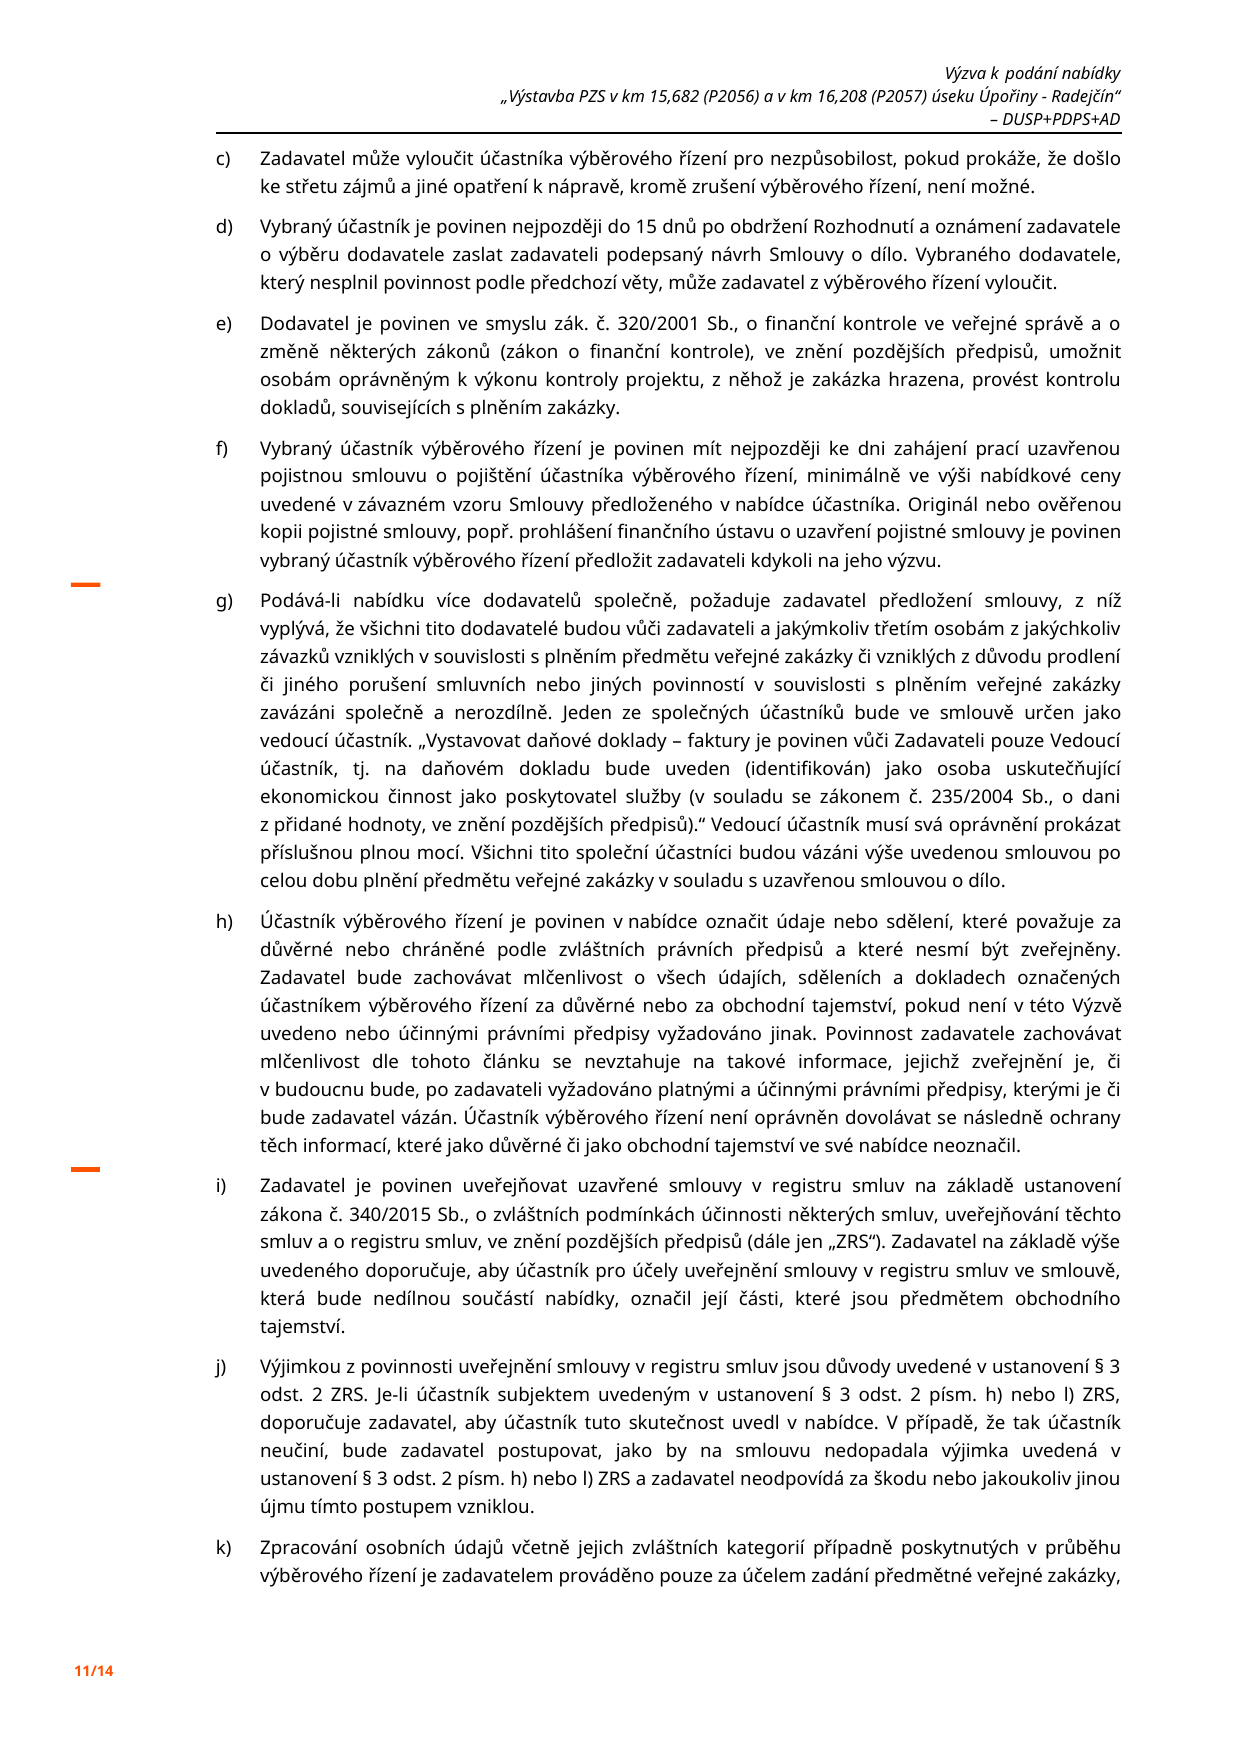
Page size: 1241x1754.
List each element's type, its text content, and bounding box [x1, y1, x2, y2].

list Vybraný účastník je povinen nejpozději do 15 dnů po obdržení Rozhodnutí a oznámení zadavatele o výběru dodavatele zaslat zadavateli podepsaný návrh Smlouvy o dílo. Vybraného dodavatele, který nesplnil povinnost podle předchozí věty, může zadavatel z výběrového řízení vyloučit. [216, 214, 1122, 295]
list Zadavatel je povinen uveřejňovat uzavřené smlouvy v registru smluv na základě ustanovení zákona č. 340/2015 Sb., o zvláštních podmínkách účinnosti některých smluv, uveřejňování těchto smluv a o registru smluv, ve znění pozdějších předpisů (dále jen „ZRS“). Zadavatel na základě výše uvedeného doporučuje, aby účastník pro účely uveřejnění smlouvy v registru smluv ve smlouvě, která bude nedílnou součástí nabídky, označil její části, které jsou předmětem obchodního tajemství. [216, 1173, 1122, 1338]
list Podává-li nabídku více dodavatelů společně, požaduje zadavatel předložení smlouvy, z níž vyplývá, že všichni tito dodavatelé budou vůči zadavateli a jakýmkoliv třetím osobám z jakýchkoliv závazků vzniklých v souvislosti s plněním předmětu veřejné zakázky či vzniklých z důvodu prodlení či jiného porušení smluvních nebo jiných povinností v souvislosti s plněním veřejné zakázky zavázáni společně a nerozdílně. Jeden ze společných účastníků bude ve smlouvě určen jako vedoucí účastník. „Vystavovat daňové doklady – faktury je povinen vůči Zadavateli pouze Vedoucí účastník, tj. na daňovém dokladu bude uveden (identifikován) jako osoba uskutečňující ekonomickou činnost jako poskytovatel služby (v souladu se zákonem č. 235/2004 Sb., o dani z přidané hodnoty, ve znění pozdějších předpisů).“ Vedoucí účastník musí svá oprávnění prokázat příslušnou plnou mocí. Všichni tito společní účastníci budou vázáni výše uvedenou smlouvou po celou dobu plnění předmětu veřejné zakázky v souladu s uzavřenou smlouvou o dílo. [216, 587, 1122, 893]
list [216, 1534, 1122, 1588]
list Dodavatel je povinen ve smyslu zák. č. 320/2001 Sb., o finanční kontrole ve veřejné správě a o změně některých zákonů (zákon o finanční kontrole), ve znění pozdějších předpisů, umožnit osobám oprávněným k výkonu kontroly projektu, z něhož je zakázka hrazena, provést kontrolu dokladů, souvisejících s plněním zakázky. [216, 310, 1122, 420]
list Účastník výběrového řízení je povinen v nabídce označit údaje nebo sdělení, které považuje za důvěrné nebo chráněné podle zvláštních právních předpisů a které nesmí být zveřejněny. Zadavatel bude zachovávat mlčenlivost o všech údajích, sděleních a dokladech označených účastníkem výběrového řízení za důvěrné nebo za obchodní tajemství, pokud není v této Výzvě uvedeno nebo účinnými právními předpisy vyžadováno jinak. Povinnost zadavatele zachovávat mlčenlivost dle tohoto článku se nevztahuje na takové informace, jejichž zveřejnění je, či v budoucnu bude, po zadavateli vyžadováno platnými a účinnými právními předpisy, kterými je či bude zadavatel vázán. Účastník výběrového řízení není oprávněn dovolávat se následně ochrany těch informací, které jako důvěrné či jako obchodní tajemství ve své nabídce neoznačil. [216, 908, 1122, 1158]
list Vybraný účastník výběrového řízení je povinen mít nejpozději ke dni zahájení prací uzavřenou pojistnou smlouvu o pojištění účastníka výběrového řízení, minimálně ve výši nabídkové ceny uvedené v závazném vzoru Smlouvy předloženého v nabídce účastníka. Originál nebo ověřenou kopii pojistné smlouvy, popř. prohlášení finančního ústavu o uzavření pojistné smlouvy je povinen vybraný účastník výběrového řízení předložit zadavateli kdykoli na jeho výzvu. [216, 435, 1122, 572]
list Zadavatel může vyloučit účastníka výběrového řízení pro nezpůsobilost, pokud prokáže, že došlo ke střetu zájmů a jiné opatření k nápravě, kromě zrušení výběrového řízení, není možné. [216, 145, 1122, 199]
list Výjimkou z povinnosti uveřejnění smlouvy v registru smluv jsou důvody uvedené v ustanovení § 3 odst. 2 ZRS. Je-li účastník subjektem uvedeným v ustanovení § 3 odst. 2 písm. h) nebo l) ZRS, doporučuje zadavatel, aby účastník tuto skutečnost uvedl v nabídce. V případě, že tak účastník neučiní, bude zadavatel postupovat, jako by na smlouvu nedopadala výjimka uvedená v ustanovení § 3 odst. 2 písm. h) nebo l) ZRS a zadavatel neodpovídá za škodu nebo jakoukoliv jinou újmu tímto postupem vzniklou. [216, 1353, 1122, 1519]
